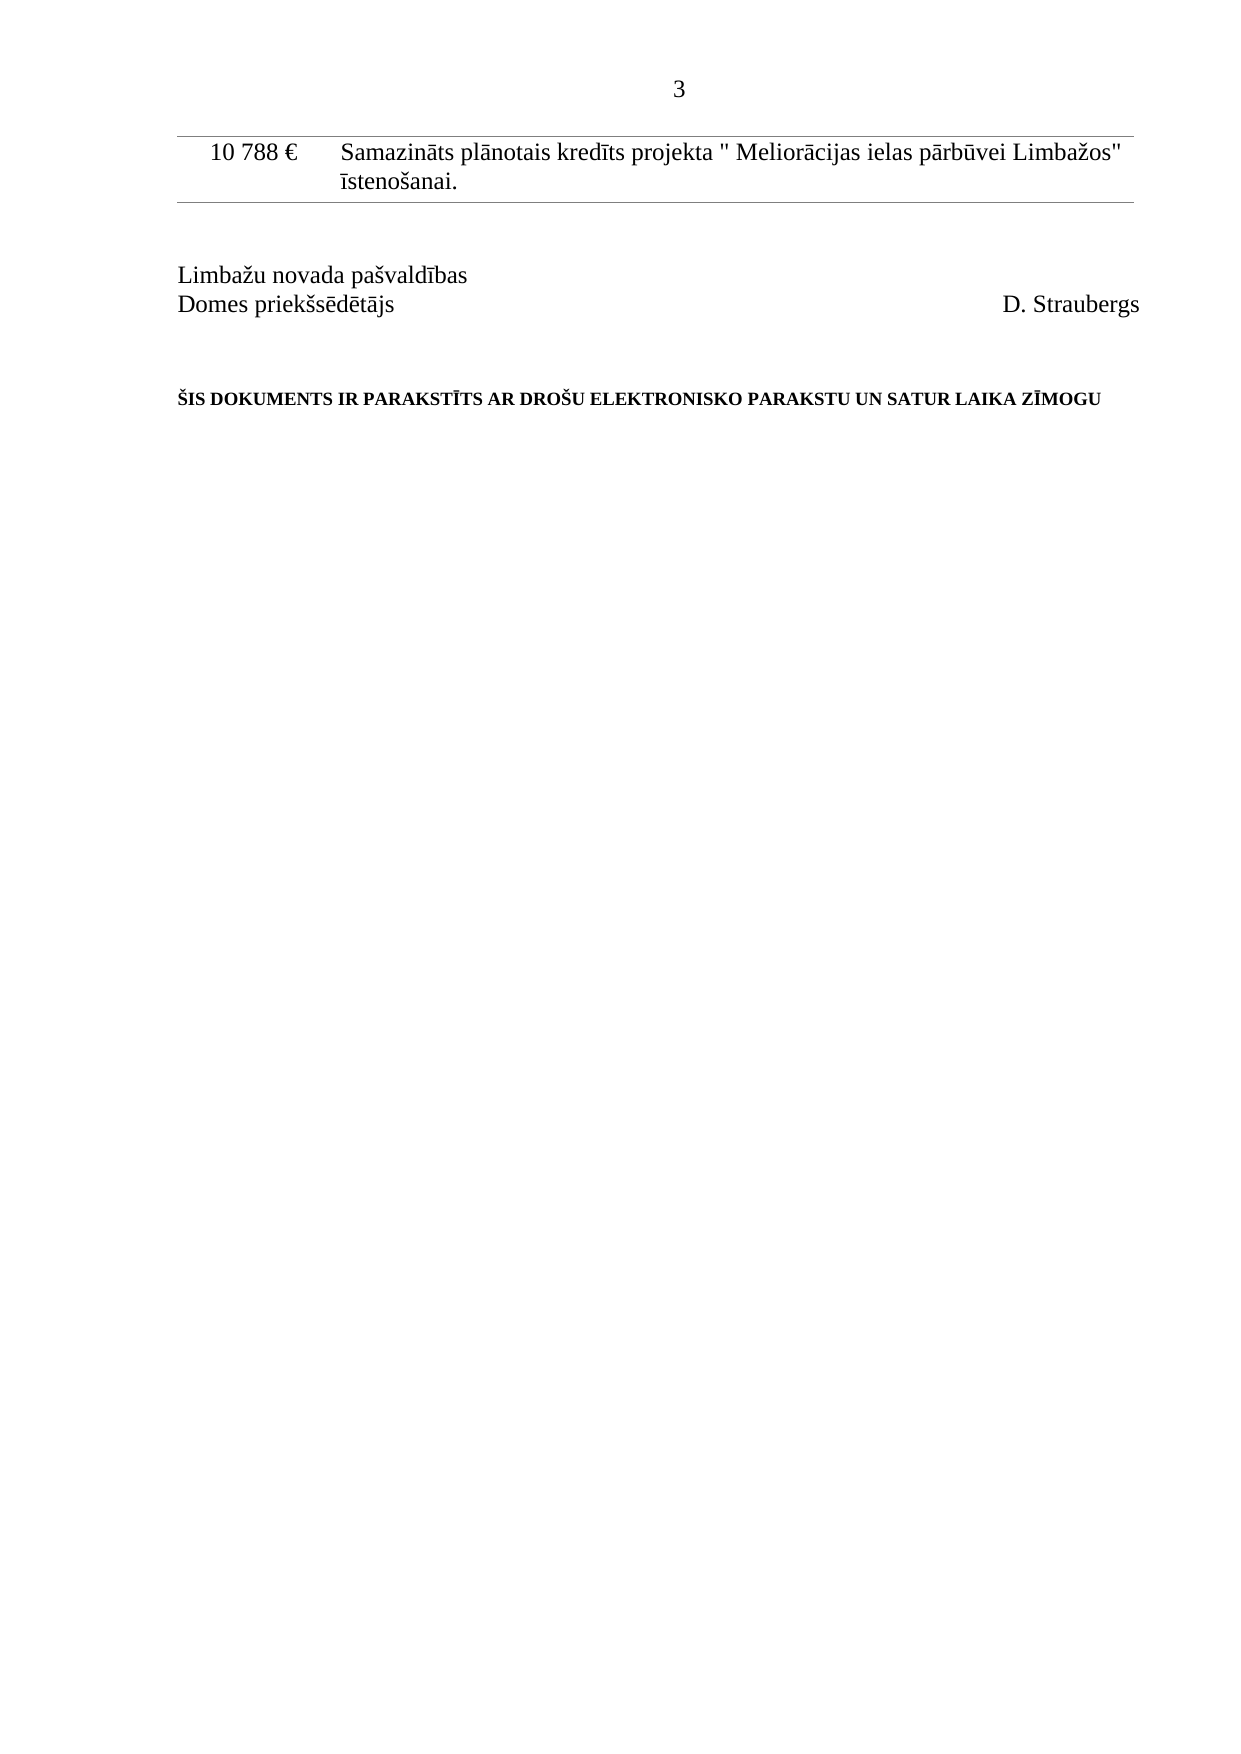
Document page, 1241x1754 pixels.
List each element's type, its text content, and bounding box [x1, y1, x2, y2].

text Domes priekšsēdētājs D. Straubergs [177, 289, 1181, 318]
text ŠIS DOKUMENTS IR PARAKSTĪTS AR DROŠU ELEKTRONISKO PARAKSTU UN SATUR LAIKA ZĪMOGU [177, 387, 1181, 409]
table_header Samazināts plānotais kredīts projekta " Meliorācijas ielas pārbūvei Limbažos" īstenošanai. [329, 137, 1133, 202]
text Limbažu novada pašvaldības [177, 260, 1181, 289]
table_header 10 788 € [177, 137, 329, 202]
